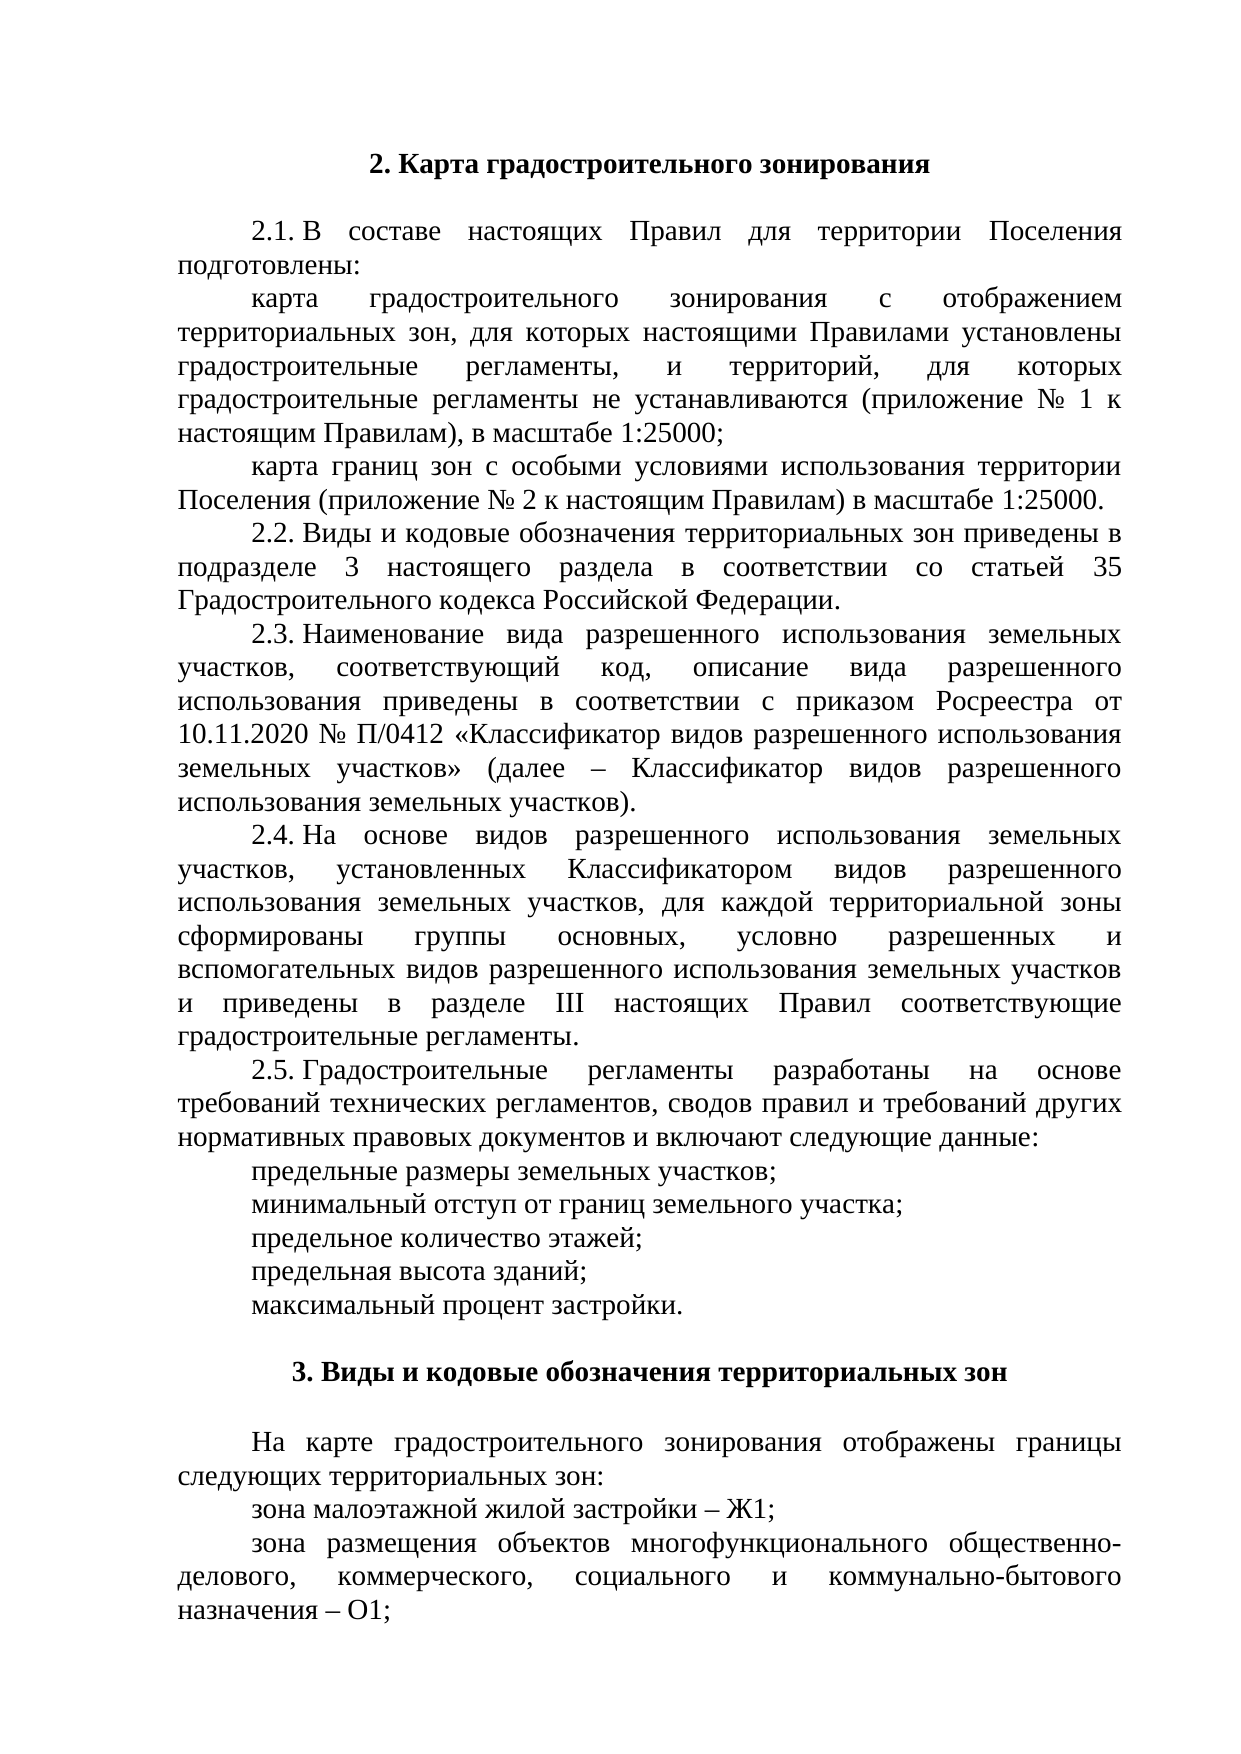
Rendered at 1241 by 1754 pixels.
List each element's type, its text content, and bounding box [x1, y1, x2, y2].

text зона размещения объектов многофункционального общественно-делового, коммерческого, социального и коммунально-бытового назначения – О1; [177, 1525, 1122, 1626]
text 2.1. В составе настоящих Правил для территории Поселения подготовлены: [177, 213, 1122, 281]
text 2.4. На основе видов разрешенного использования земельных участков, установленных Классификатором видов разрешенного использования земельных участков, для каждой территориальной зоны сформированы группы основных, условно разрешенных и вспомогательных видов разрешенного использования земельных участков и приведены в разделе III настоящих Правил соответствующие градостроительные регламенты. [177, 817, 1122, 1052]
text карта градостроительного зонирования с отображением территориальных зон, для которых настоящими Правилами установлены градостроительные регламенты, и территорий, для которых градостроительные регламенты не устанавливаются (приложение № 1 к настоящим Правилам), в масштабе 1:25000; [177, 281, 1122, 448]
text зона малоэтажной жилой застройки – Ж1; [177, 1491, 1122, 1525]
text На карте градостроительного зонирования отображены границы следующих территориальных зон: [177, 1424, 1122, 1491]
text 3. Виды и кодовые обозначения территориальных зон [177, 1354, 1122, 1387]
text 2.3. Наименование вида разрешенного использования земельных участков, соответствующий код, описание вида разрешенного использования приведены в соответствии с приказом Росреестра от 10.11.2020 № П/0412 «Классификатор видов разрешенного использования земельных участков» (далее – Классификатор видов разрешенного использования земельных участков). [177, 616, 1122, 817]
text максимальный процент застройки. [177, 1287, 1122, 1320]
text карта границ зон с особыми условиями использования территории Поселения (приложение № 2 к настоящим Правилам) в масштабе 1:25000. [177, 448, 1122, 515]
text предельная высота зданий; [177, 1253, 1122, 1287]
text 2.5. Градостроительные регламенты разработаны на основе требований технических регламентов, сводов правил и требований других нормативных правовых документов и включают следующие данные: [177, 1052, 1122, 1153]
text предельное количество этажей; [177, 1220, 1122, 1253]
text предельные размеры земельных участков; [177, 1153, 1122, 1186]
text 2.2. Виды и кодовые обозначения территориальных зон приведены в подразделе 3 настоящего раздела в соответствии со статьей 35 Градостроительного кодекса Российской Федерации. [177, 515, 1122, 616]
text минимальный отступ от границ земельного участка; [177, 1186, 1122, 1220]
text 2. Карта градостроительного зонирования [177, 146, 1122, 180]
